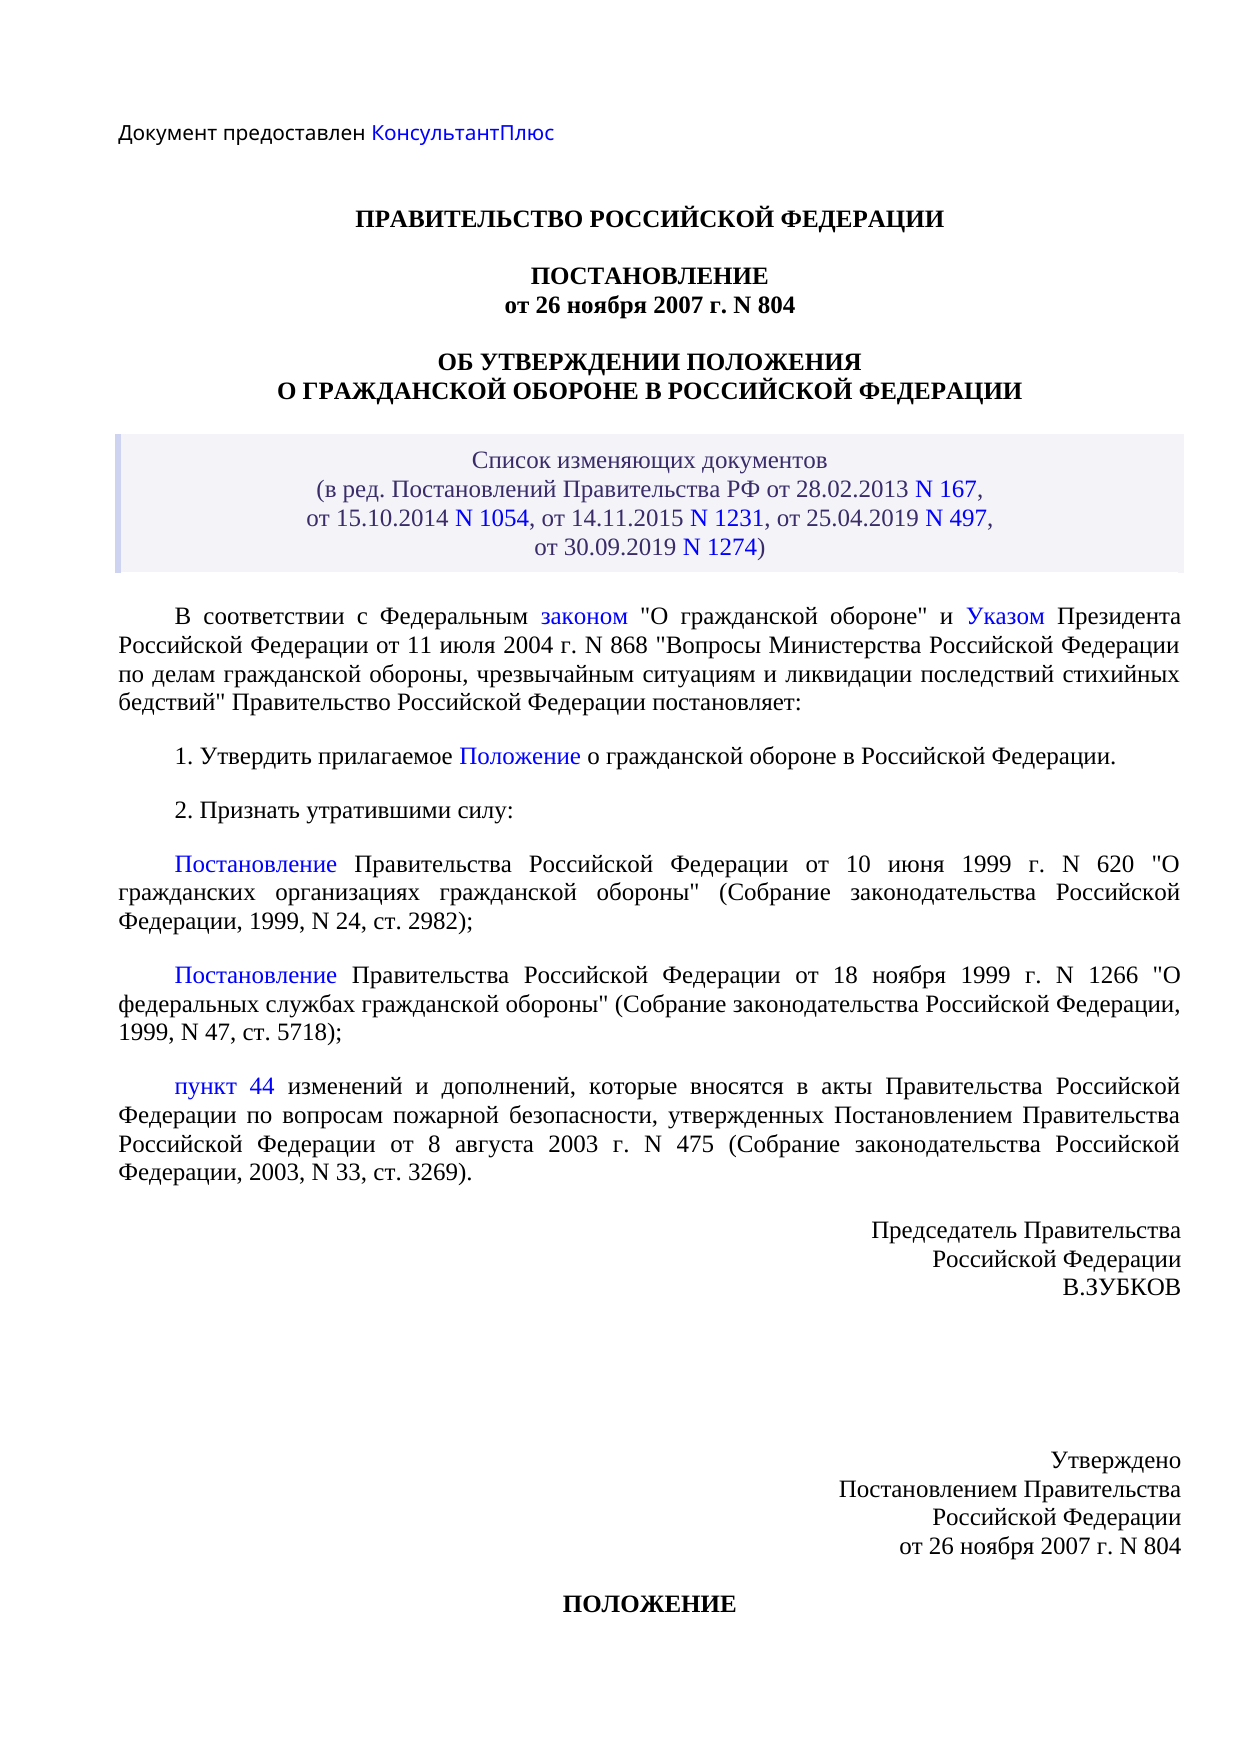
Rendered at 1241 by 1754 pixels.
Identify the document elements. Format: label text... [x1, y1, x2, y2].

text 2. Признать утратившими силу: [118, 795, 1181, 824]
text В.ЗУБКОВ [118, 1272, 1181, 1301]
title ПРАВИТЕЛЬСТВО РОССИЙСКОЙ ФЕДЕРАЦИИ [118, 204, 1181, 232]
text 1. Утвердить прилагаемое Положение о гражданской обороне в Российской Федерации. [118, 741, 1181, 770]
title ПОСТАНОВЛЕНИЕ [118, 261, 1181, 290]
title О ГРАЖДАНСКОЙ ОБОРОНЕ В РОССИЙСКОЙ ФЕДЕРАЦИИ [118, 376, 1181, 405]
title от 26 ноября 2007 г. N 804 [118, 290, 1181, 319]
text Утверждено [118, 1445, 1181, 1474]
table_header Список изменяющих документов (в ред. Постановлений Правительства РФ от 28.02.2013 N 167, от 15.10.2014 N 1054, от 14.11.2015 N 1231, от 25.04.2019 N 497, от 30.09.2019 N 1274) [121, 434, 1178, 572]
text от 26 ноября 2007 г. N 804 [118, 1531, 1181, 1560]
text Постановление Правительства Российской Федерации от 10 июня 1999 г. N 620 "О гражданских организациях гражданской обороны" (Собрание законодательства Российской Федерации, 1999, N 24, ст. 2982); [118, 849, 1181, 935]
text пункт 44 изменений и дополнений, которые вносятся в акты Правительства Российской Федерации по вопросам пожарной безопасности, утвержденных Постановлением Правительства Российской Федерации от 8 августа 2003 г. N 475 (Собрание законодательства Российской Федерации, 2003, N 33, ст. 3269). [118, 1071, 1181, 1186]
text Постановлением Правительства [118, 1474, 1181, 1502]
text Постановление Правительства Российской Федерации от 18 ноября 1999 г. N 1266 "О федеральных службах гражданской обороны" (Собрание законодательства Российской Федерации, 1999, N 47, ст. 5718); [118, 960, 1181, 1046]
title Документ предоставлен КонсультантПлюс [118, 118, 1181, 175]
text Российской Федерации [118, 1244, 1181, 1272]
text Российской Федерации [118, 1502, 1181, 1531]
title ПОЛОЖЕНИЕ [118, 1589, 1181, 1617]
text Председатель Правительства [118, 1215, 1181, 1244]
title ОБ УТВЕРЖДЕНИИ ПОЛОЖЕНИЯ [118, 347, 1181, 376]
text В соответствии с Федеральным законом "О гражданской обороне" и Указом Президента Российской Федерации от 11 июля 2004 г. N 868 "Вопросы Министерства Российской Федерации по делам гражданской обороны, чрезвычайным ситуациям и ликвидации последствий стихийных бедствий" Правительство Российской Федерации постановляет: [118, 601, 1181, 716]
